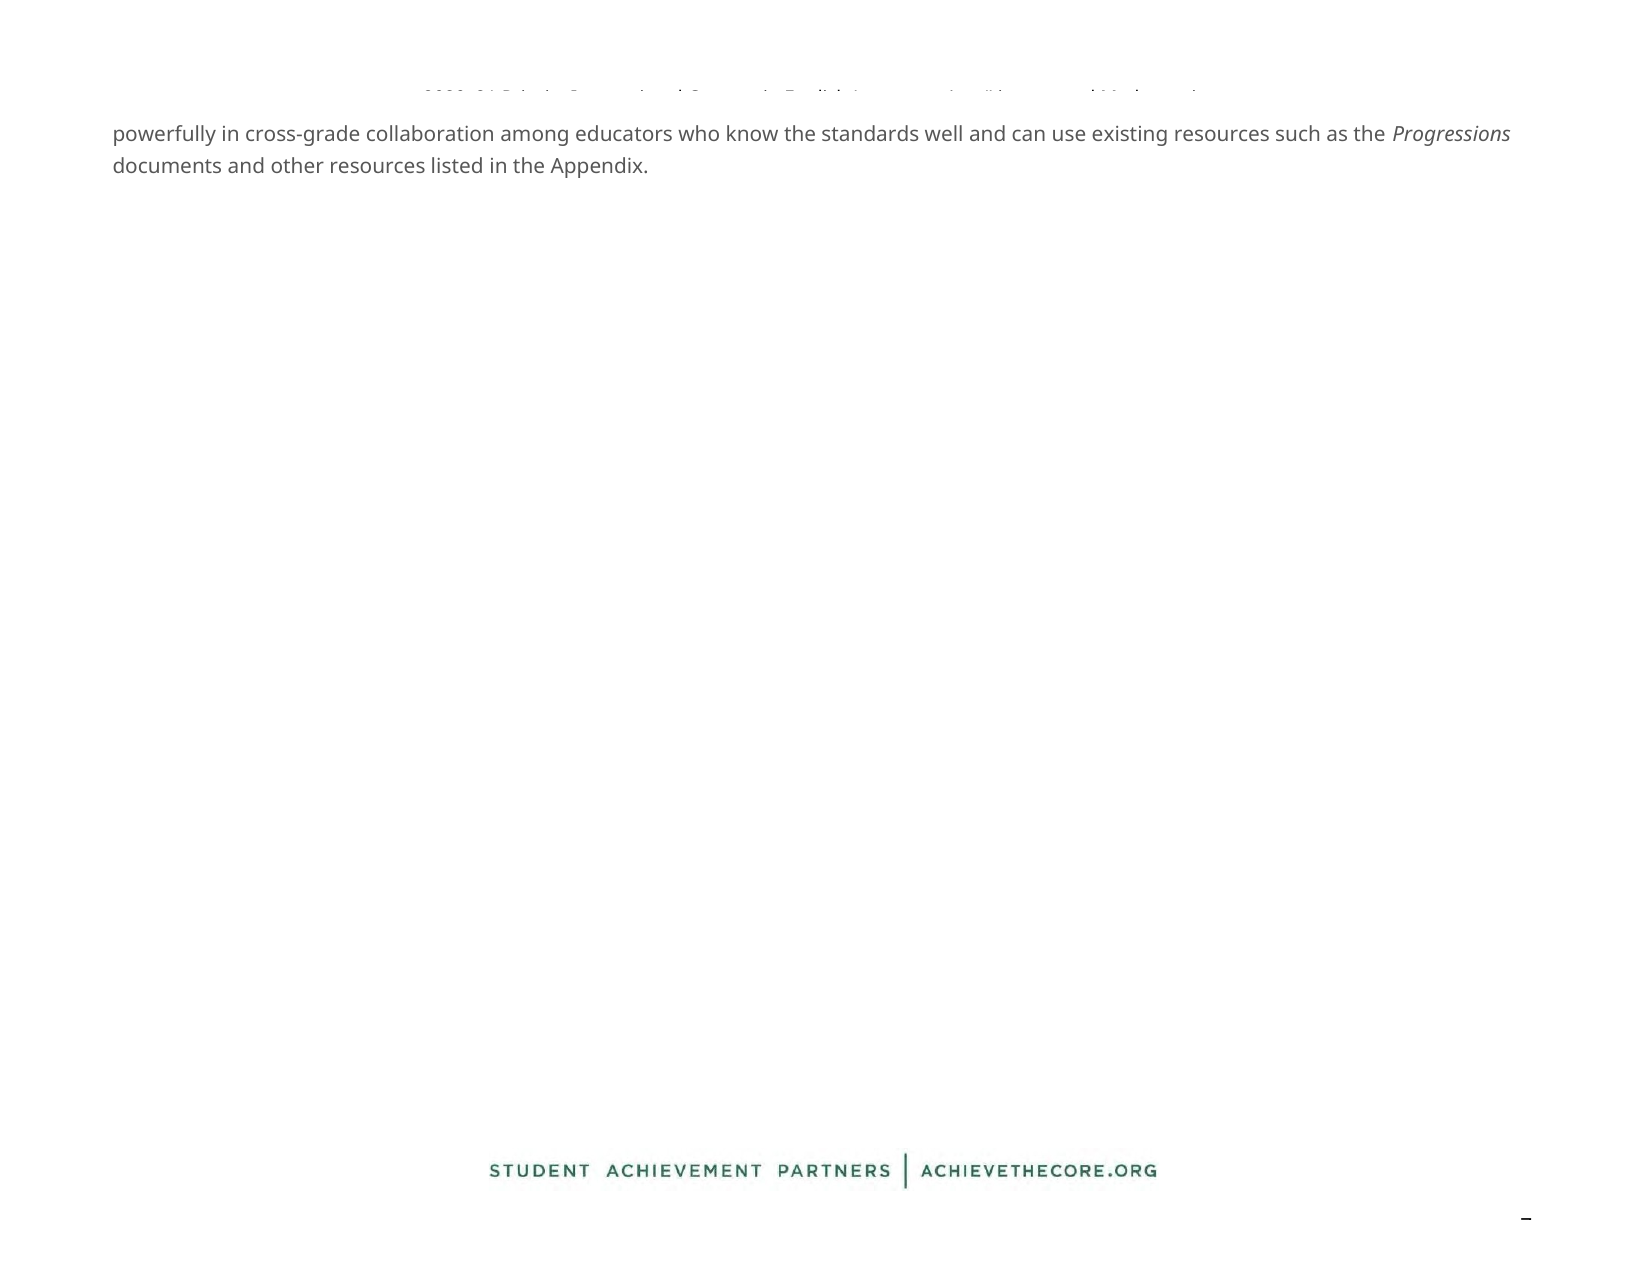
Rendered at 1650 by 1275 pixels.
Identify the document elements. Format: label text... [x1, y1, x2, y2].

picture [488, 1148, 1160, 1191]
